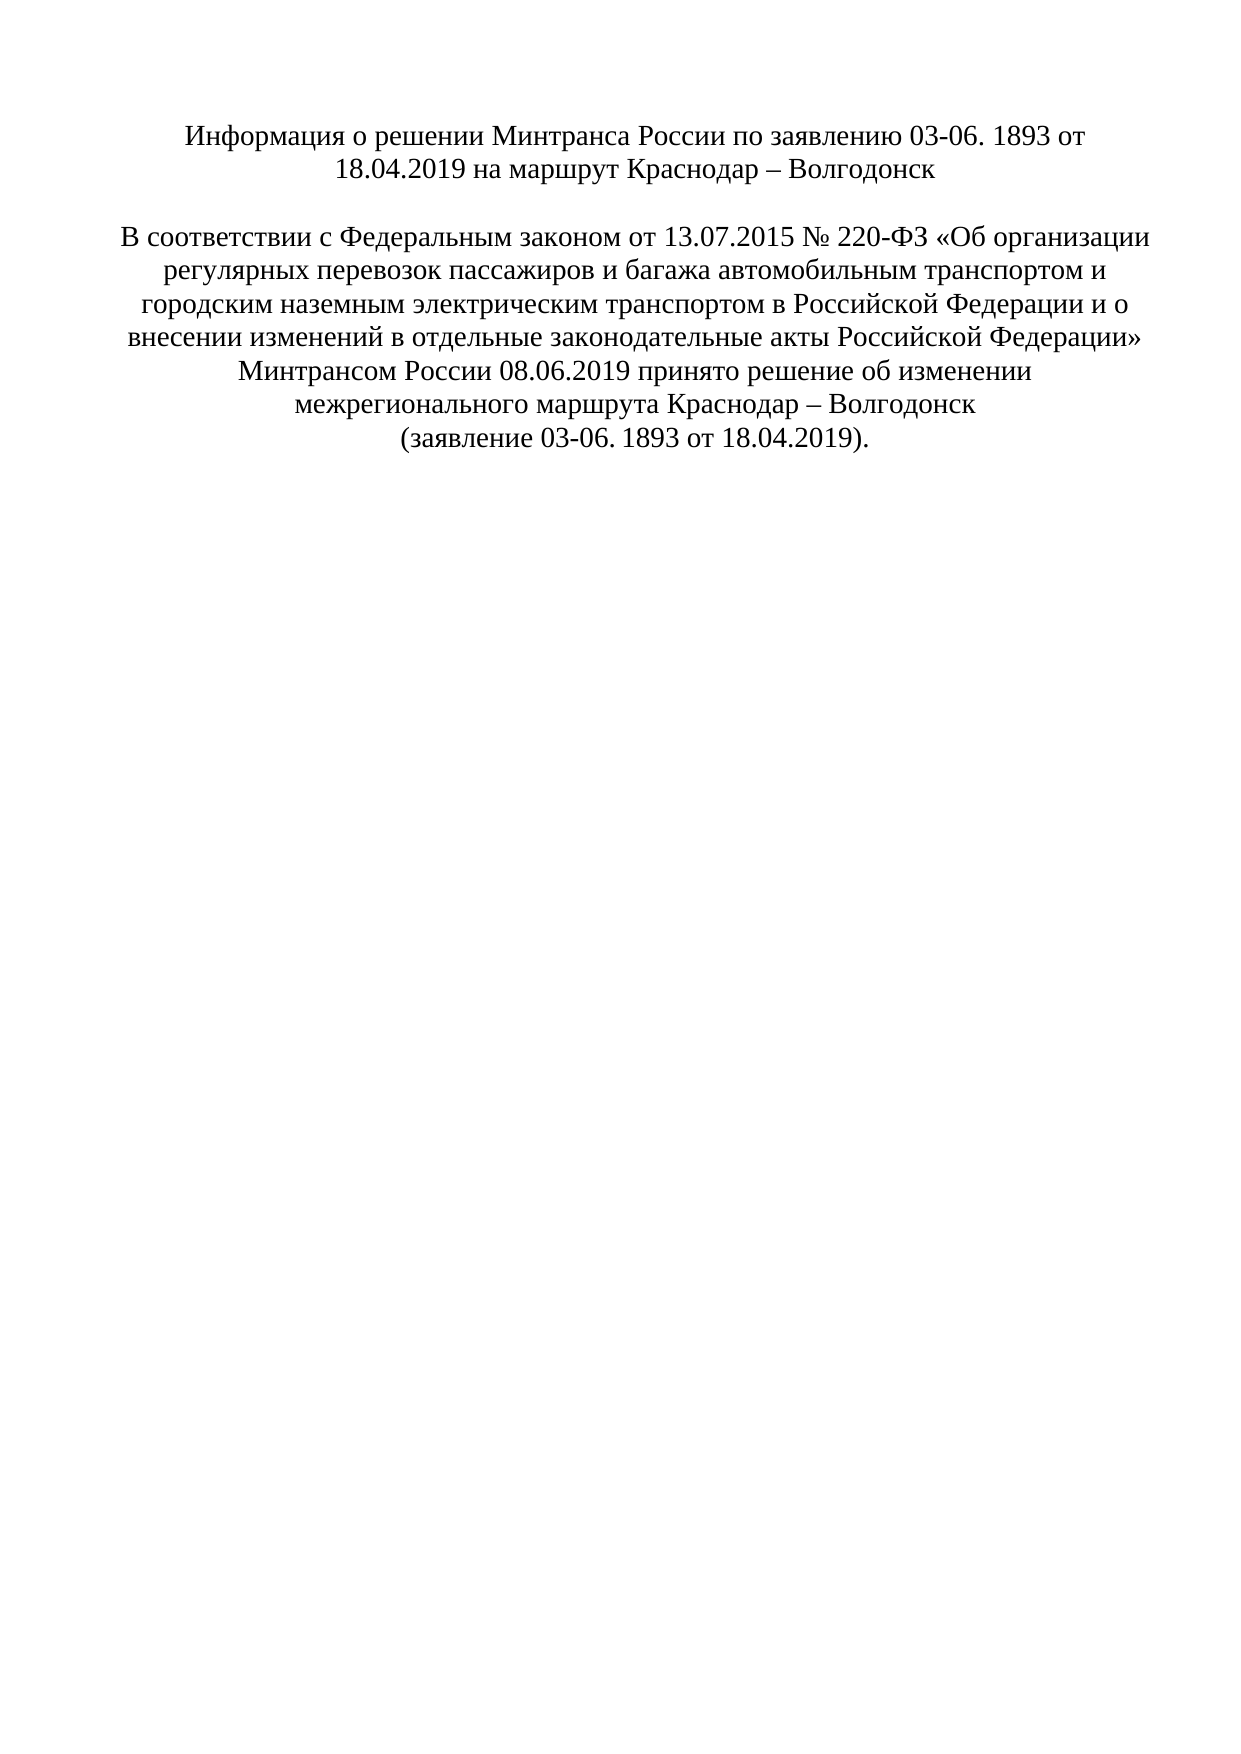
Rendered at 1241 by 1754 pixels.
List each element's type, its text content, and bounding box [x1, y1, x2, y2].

text Информация о решении Минтранса России по заявлению 03-06. 1893 от 18.04.2019 на маршрут Краснодар – Волгодонск [118, 118, 1152, 185]
text В соответствии с Федеральным законом от 13.07.2015 № 220-ФЗ «Об организации регулярных перевозок пассажиров и багажа автомобильным транспортом и городским наземным электрическим транспортом в Российской Федерации и о внесении изменений в отдельные законодательные акты Российской Федерации» Минтрансом России 08.06.2019 принято решение об изменении межрегионального маршрута Краснодар – Волгодонск [118, 219, 1152, 420]
text (заявление 03-06. 1893 от 18.04.2019). [118, 420, 1152, 453]
